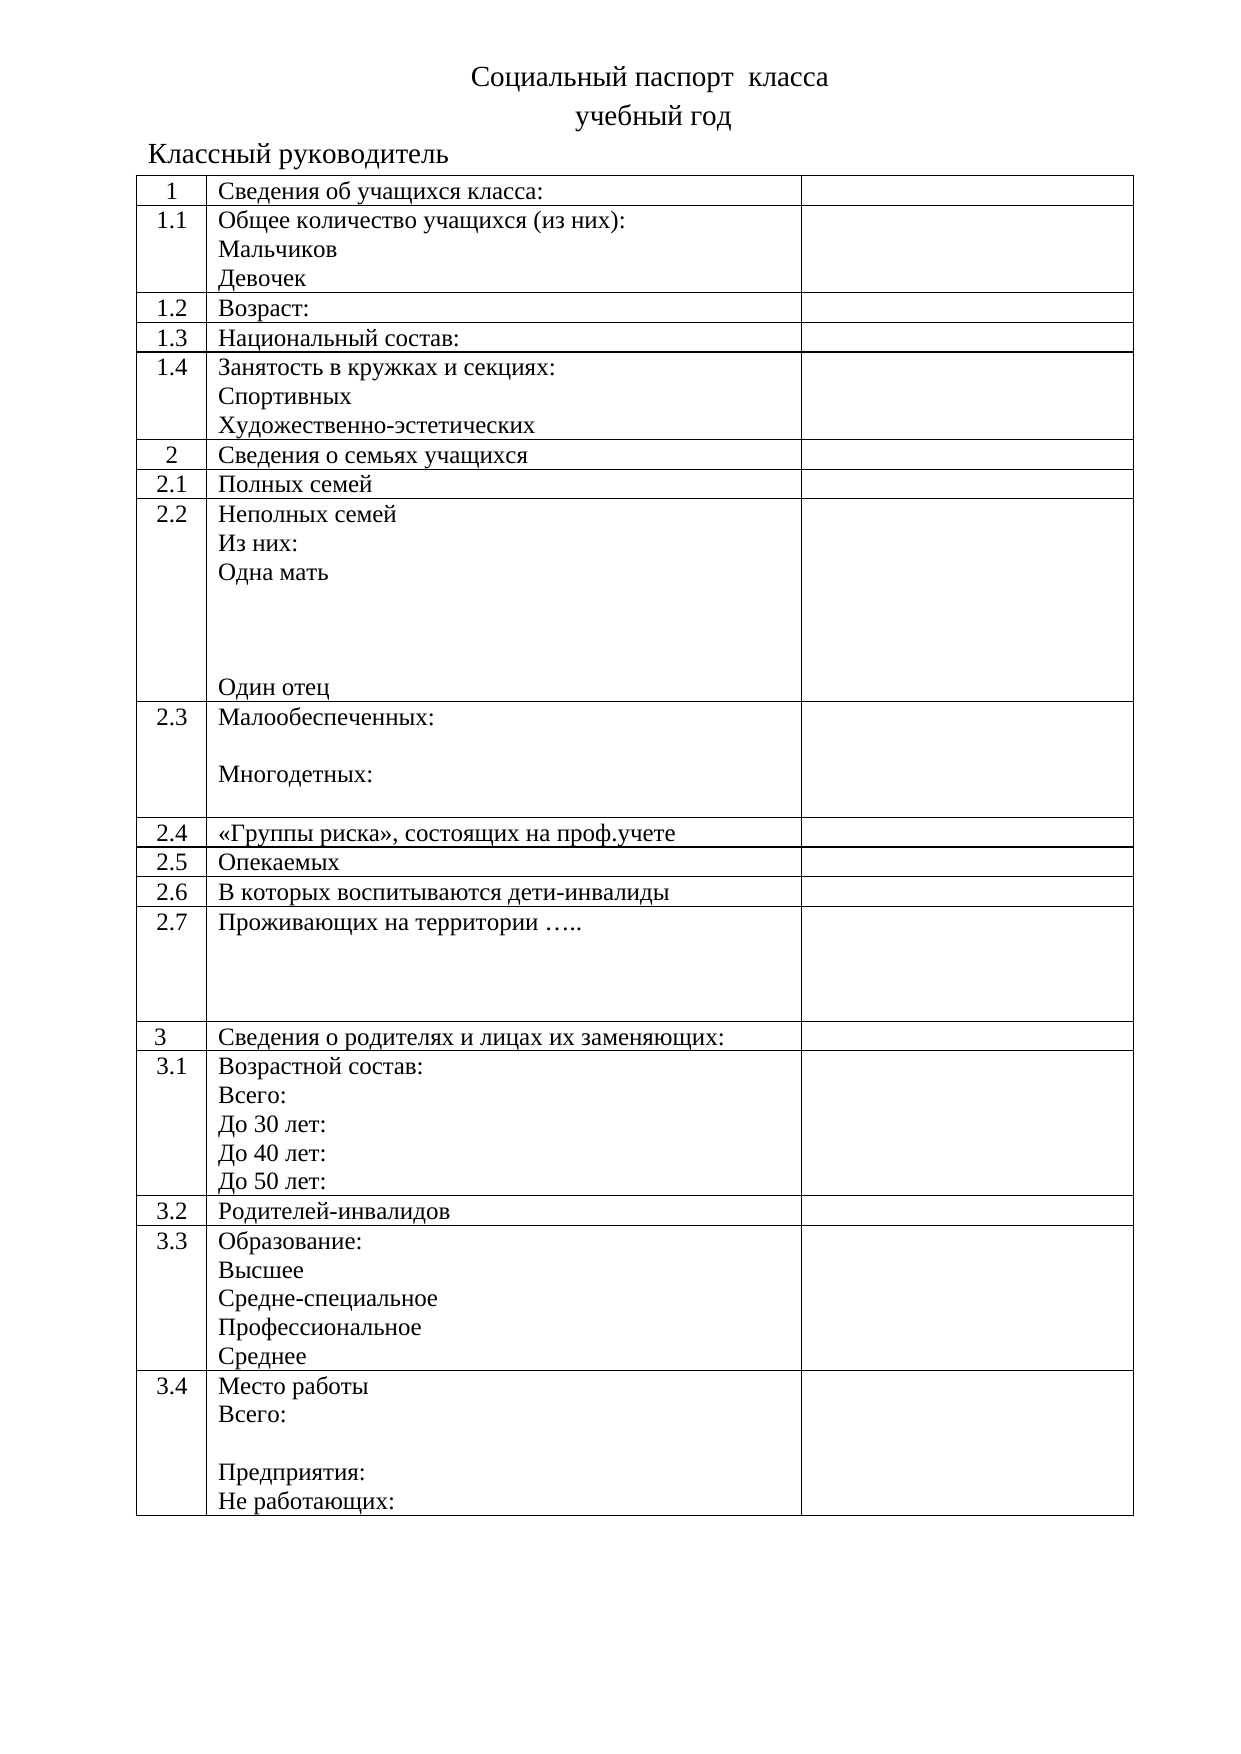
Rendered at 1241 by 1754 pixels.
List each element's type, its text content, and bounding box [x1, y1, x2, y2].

table_cell 3.1 [137, 1051, 206, 1195]
table_cell [802, 440, 1133, 468]
table_header [802, 176, 1133, 204]
table_cell 1.4 [137, 353, 206, 439]
table_cell Возрастной состав: Всего: До 30 лет: До 40 лет: До 50 лет: [207, 1051, 801, 1195]
table_cell Полных семей [207, 470, 801, 498]
table_cell В которых воспитываются дети-инвалиды [207, 877, 801, 906]
table_cell [802, 702, 1133, 817]
table_cell Сведения о семьях учащихся [207, 440, 801, 468]
table_cell 2.4 [137, 818, 206, 846]
table_cell Общее количество учащихся (из них): Мальчиков Девочек [207, 206, 801, 292]
table_cell 1.1 [137, 206, 206, 292]
table_cell Проживающих на территории ….. [207, 907, 801, 1021]
table_cell 2.7 [137, 907, 206, 1021]
table_cell 2 [137, 440, 206, 468]
table_cell Образование: Высшее Средне-специальное Профессиональное Среднее [207, 1226, 801, 1370]
table_cell 2.2 [137, 499, 206, 701]
table_cell [802, 1196, 1133, 1225]
table_cell [802, 470, 1133, 498]
table_cell 1.2 [137, 293, 206, 322]
table_cell [802, 877, 1133, 906]
table_cell [802, 1051, 1133, 1195]
table_cell [802, 818, 1133, 846]
table_cell Возраст: [207, 293, 801, 322]
text Социальный паспорт класса [148, 59, 1152, 93]
text учебный год [148, 98, 1152, 131]
table_cell [802, 1371, 1133, 1514]
table_cell Национальный состав: [207, 323, 801, 351]
table_cell [802, 323, 1133, 351]
table_cell «Группы риска», состоящих на проф.учете [207, 818, 801, 846]
table_cell [802, 907, 1133, 1021]
table_cell [802, 353, 1133, 439]
table_cell [802, 1022, 1133, 1050]
table_cell 1.3 [137, 323, 206, 351]
table_cell Родителей-инвалидов [207, 1196, 801, 1225]
table_cell Занятость в кружках и секциях: Спортивных Художественно-эстетических [207, 353, 801, 439]
text Классный руководитель [148, 136, 1152, 170]
table_cell 2.3 [137, 702, 206, 817]
table_cell 3.2 [137, 1196, 206, 1225]
table_header 1 [137, 176, 206, 204]
table_cell 2.1 [137, 470, 206, 498]
table_cell 3.4 [137, 1371, 206, 1514]
table_cell [802, 206, 1133, 292]
table_cell [802, 1226, 1133, 1370]
table_cell Сведения о родителях и лицах их заменяющих: [207, 1022, 801, 1050]
table_header Сведения об учащихся класса: [207, 176, 801, 204]
table_cell Опекаемых [207, 848, 801, 876]
table_cell Место работы Всего: Предприятия: Не работающих: [207, 1371, 801, 1514]
table_cell 3 [137, 1022, 206, 1050]
table_cell 3.3 [137, 1226, 206, 1370]
table_cell Неполных семей Из них: Одна мать Один отец [207, 499, 801, 701]
table_cell [802, 293, 1133, 322]
table_cell 2.6 [137, 877, 206, 906]
table_cell Малообеспеченных: Многодетных: [207, 702, 801, 817]
table_cell [802, 848, 1133, 876]
table_cell [802, 499, 1133, 701]
table_cell 2.5 [137, 848, 206, 876]
